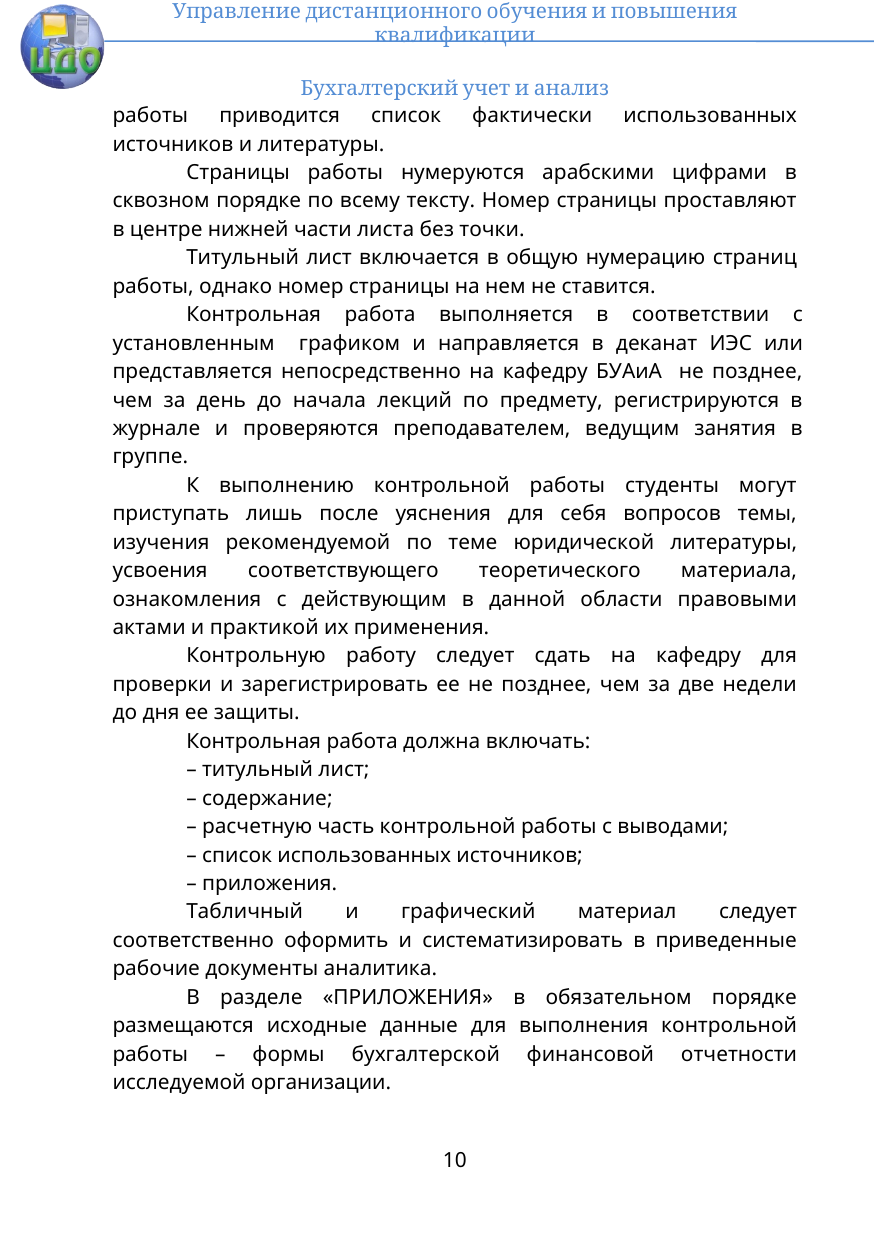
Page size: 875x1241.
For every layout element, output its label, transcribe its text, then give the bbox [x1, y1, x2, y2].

text – список использованных источников; [112, 840, 797, 868]
picture [20, 4, 105, 89]
text К выполнению контрольной работы студенты могут приступать лишь после уяснения для себя вопросов темы, изучения рекомендуемой по теме юридической литературы, усвоения соответствующего теоретического материала, ознакомления с действующим в данной области правовыми актами и практикой их применения. [112, 470, 797, 641]
text – приложения. [112, 868, 797, 897]
text – содержание; [112, 783, 797, 811]
text В разделе «ПРИЛОЖЕНИЯ» в обязательном порядке размещаются исходные данные для выполнения контрольной работы – формы бухгалтерской финансовой отчетности исследуемой организации. [112, 982, 797, 1096]
text Контрольная работа должна включать: [112, 726, 797, 754]
text Страницы работы нумеруются арабскими цифрами в сквозном порядке по всему тексту. Номер страницы проставляют в центре нижней части листа без точки. [112, 157, 797, 242]
text Контрольную работу следует сдать на кафедру для проверки и зарегистрировать ее не позднее, чем за две недели до дня ее защиты. [112, 641, 797, 726]
text Контрольная работа выполняется в соответствии с установленным графиком и направляется в деканат ИЭС или представляется непосредственно на кафедру БУАиА не позднее, чем за день до начала лекций по предмету, регистрируются в журнале и проверяются преподавателем, ведущим занятия в группе. [112, 299, 803, 470]
text – титульный лист; [112, 754, 797, 783]
text – расчетную часть контрольной работы с выводами; [112, 811, 797, 840]
text Титульный лист включается в общую нумерацию страниц работы, однако номер страницы на нем не ставится. [112, 242, 797, 299]
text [112, 100, 797, 157]
text Табличный и графический материал следует соответственно оформить и систематизировать в приведенные рабочие документы аналитика. [112, 897, 797, 982]
